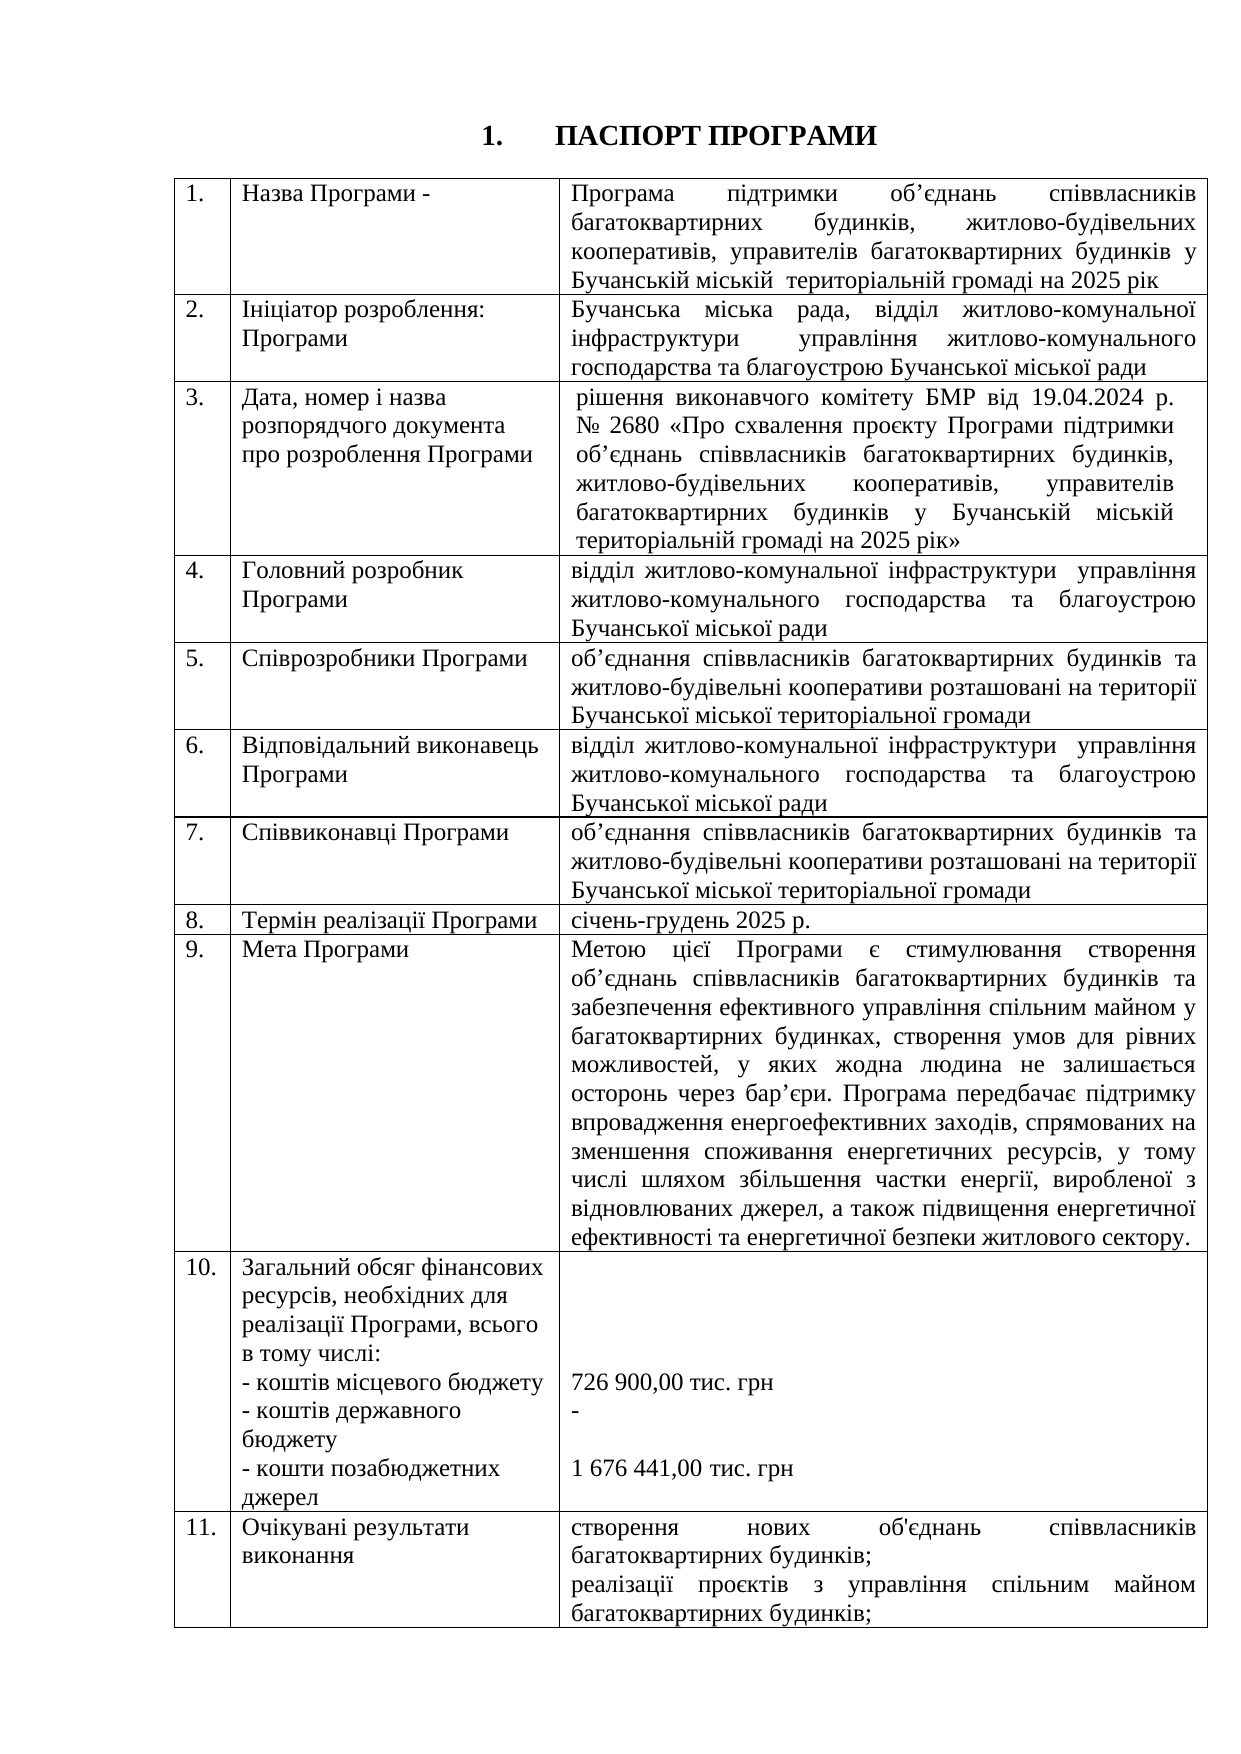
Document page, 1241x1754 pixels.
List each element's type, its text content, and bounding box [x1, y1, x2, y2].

list ПАСПОРТ ПРОГРАМИ [177, 118, 1181, 152]
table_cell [560, 1512, 1207, 1627]
table_header 1. [175, 179, 230, 293]
table_cell Відповідальний виконавець Програми [231, 730, 559, 816]
table_cell 11. [175, 1512, 230, 1627]
table_cell відділ житлово-комунальної інфраструктури управління житлово-комунального господарства та благоустрою Бучанської міської ради [560, 730, 1207, 816]
table_cell Мета Програми [231, 935, 559, 1251]
table_cell Головний розробник Програми [231, 556, 559, 642]
table_cell 7. [175, 818, 230, 904]
table_cell Дата, номер і назва розпорядчого документа про розроблення Програми [231, 382, 559, 554]
table_cell 10. [175, 1252, 230, 1511]
table_cell Термін реалізації Програми [231, 905, 559, 933]
table_cell 4. [175, 556, 230, 642]
table_cell Співрозробники Програми [231, 643, 559, 729]
table_cell [560, 382, 1207, 554]
table_header Програма підтримки об’єднань співвласників багатоквартирних будинків, житлово-будівельних кооперативів, управителів багатоквартирних будинків у Бучанській міській територіальній громаді на 2025 рік [560, 179, 1207, 293]
table_cell Загальний обсяг фінансових ресурсів, необхідних для реалізації Програми, всього в тому числі: - коштів місцевого бюджету - коштів державного бюджету - кошти позабюджетних джерел [231, 1252, 559, 1511]
table_cell Ініціатор розроблення: Програми [231, 295, 559, 381]
table_cell 3. [175, 382, 230, 554]
table_cell відділ житлово-комунальної інфраструктури управління житлово-комунального господарства та благоустрою Бучанської міської ради [560, 556, 1207, 642]
table_cell 9. [175, 935, 230, 1251]
table_cell 2. [175, 295, 230, 381]
table_cell Співвиконавці Програми [231, 818, 559, 904]
table_header Назва Програми - [231, 179, 559, 293]
table_cell 8. [175, 905, 230, 933]
table_cell 6. [175, 730, 230, 816]
table_cell об’єднання співвласників багатоквартирних будинків та житлово-будівельні кооперативи розташовані на території Бучанської міської територіальної громади [560, 818, 1207, 904]
table_cell об’єднання співвласників багатоквартирних будинків та житлово-будівельні кооперативи розташовані на території Бучанської міської територіальної громади [560, 643, 1207, 729]
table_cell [231, 1512, 559, 1627]
table_cell Бучанська міська рада, відділ житлово-комунальної інфраструктури управління житлово-комунального господарства та благоустрою Бучанської міської ради [560, 295, 1207, 381]
table_cell 726 900,00 тис. грн - 1 676 441,00 тис. грн [560, 1252, 1207, 1511]
table_cell 5. [175, 643, 230, 729]
table_cell Метою цієї Програми є стимулювання створення об’єднань співвласників багатоквартирних будинків та забезпечення ефективного управління спільним майном у багатоквартирних будинках, створення умов для рівних можливостей, у яких жодна людина не залишається осторонь через бар’єри. Програма передбачає підтримку впровадження енергоефективних заходів, спрямованих на зменшення споживання енергетичних ресурсів, у тому числі шляхом збільшення частки енергії, виробленої з відновлюваних джерел, а також підвищення енергетичної ефективності та енергетичної безпеки житлового сектору. [560, 935, 1207, 1251]
table_cell січень-грудень 2025 р. [560, 905, 1207, 933]
